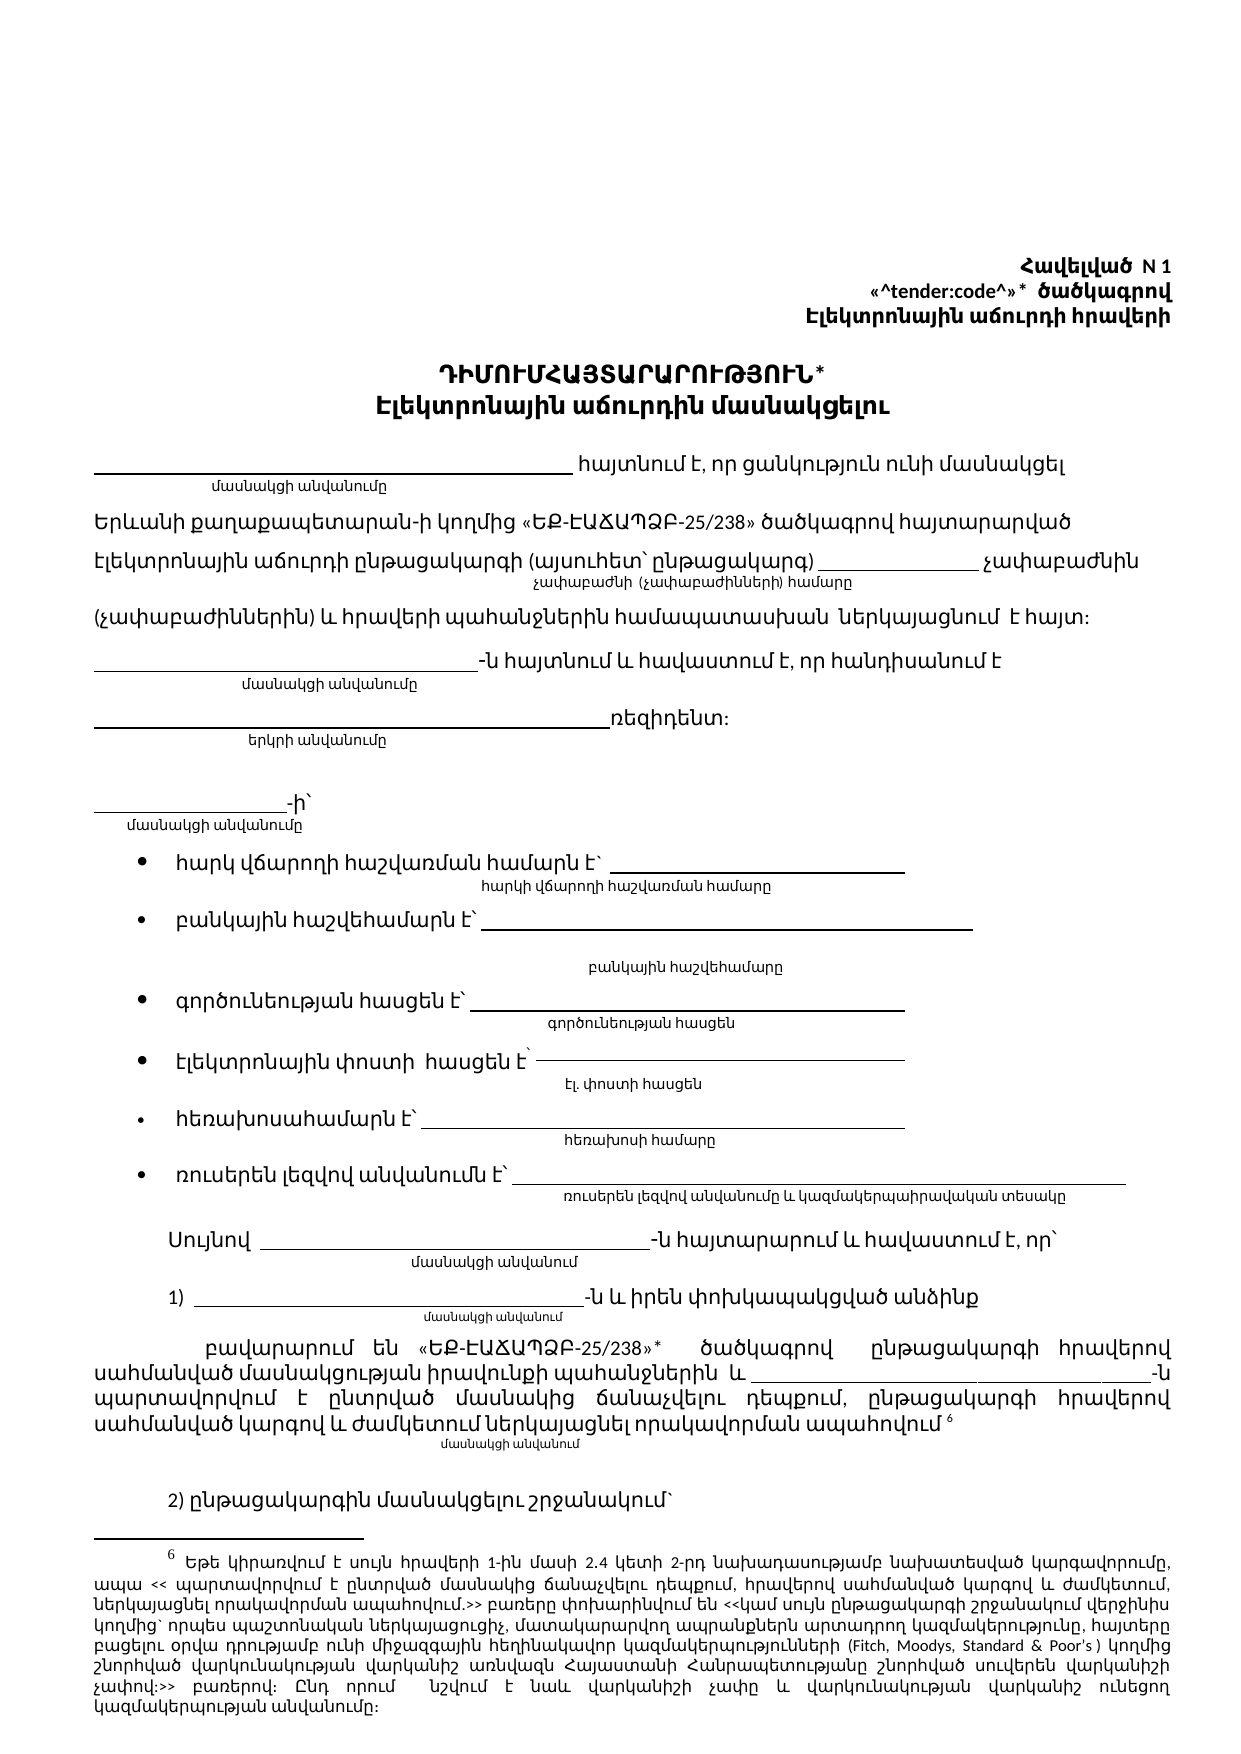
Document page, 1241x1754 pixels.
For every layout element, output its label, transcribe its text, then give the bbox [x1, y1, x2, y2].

text Էլեկտրոնային աճուրդի հրավերի [94, 304, 1171, 329]
text -ն հայտնում և հավաստում է, որ հանդիսանում է [94, 644, 1171, 675]
text հեռախոսի համարը [462, 1131, 1171, 1162]
text մասնակցի անվանում [94, 1253, 1171, 1284]
text էլեկտրոնային աճուրդի ընթացակարգի (այսուհետ՝ ընթացակարգ) չափաբաժնին [94, 548, 1171, 573]
text մասնակցի անվանումը [94, 477, 1171, 507]
subtitle Էլեկտրոնային աճուրդին մասնակցելու [94, 390, 1171, 421]
text Սույնով -ն հայտարարում և հավաստում է, որ՝ [94, 1223, 1171, 1253]
text ռեզիդենտ: [94, 706, 1171, 731]
text երկրի անվանումը [94, 731, 1171, 762]
text հայտնում է, որ ցանկություն ունի մասնակցել [94, 451, 1171, 477]
list գործունեության հասցեն է՝ [138, 989, 1171, 1014]
text ռուսերեն լեզվով անվանումը և կազմակերպաիրավական տեսակը [94, 1187, 1171, 1218]
text Հավելված N 1 [94, 253, 1171, 278]
text (չափաբաժիններին) և հրավերի պահանջներին համապատասխան ներկայացնում է հայտ: [94, 604, 1171, 629]
list բանկային հաշվեհամարն է՝ [138, 907, 1171, 958]
list հեռախոսահամարն է՝ [138, 1106, 1171, 1131]
text «^tender:code^»* ծածկագրով [94, 278, 1171, 304]
text մասնակցի անվանում [94, 1309, 1171, 1335]
text 2) ընթացակարգին մասնակցելու շրջանակում` [94, 1487, 1171, 1513]
text ԴԻՄՈՒՄՀԱՅՏԱՐԱՐՈՒԹՅՈՒՆ* [94, 360, 1171, 390]
text Երևանի քաղաքապետարան-ի կողմից «ԵՔ-ԷԱՃԱՊՁԲ-25/238» ծածկագրով հայտարարված [94, 507, 1171, 535]
text բանկային հաշվեհամարը [94, 958, 1171, 989]
text էլ. փոստի հասցեն [94, 1075, 1171, 1106]
text մասնակցի անվանումը [94, 816, 1171, 846]
text հարկի վճարողի հաշվառման համարը [94, 877, 1171, 907]
text -ի՝ [94, 790, 1171, 816]
text 1) -ն և իրեն փոխկապակցված անձինք [94, 1284, 1171, 1309]
list էլեկտրոնային փոստի հասցեն է՝ [138, 1045, 1171, 1075]
text բավարարում են «ԵՔ-ԷԱՃԱՊՁԲ-25/238»* ծածկագրով ընթացակարգի հրավերով սահմանված մասնակցության իրավունքի պահանջներին և -ն պարտավորվում է ընտրված մասնակից ճանաչվելու դեպքում, ընթացակարգի հրավերով սահմանված կարգով և ժամկետում ներկայացնել որակավորման ապահովում [94, 1335, 1171, 1436]
list հարկ վճարողի հաշվառման համարն է` [138, 846, 1171, 877]
text մասնակցի անվանում [94, 1436, 1171, 1462]
text չափաբաժնի (չափաբաժինների) համարը [94, 573, 1171, 604]
text գործունեության հասցեն [94, 1014, 1171, 1045]
list ռուսերեն լեզվով անվանումն է՝ [138, 1162, 1171, 1187]
text մասնակցի անվանումը [94, 675, 1171, 706]
